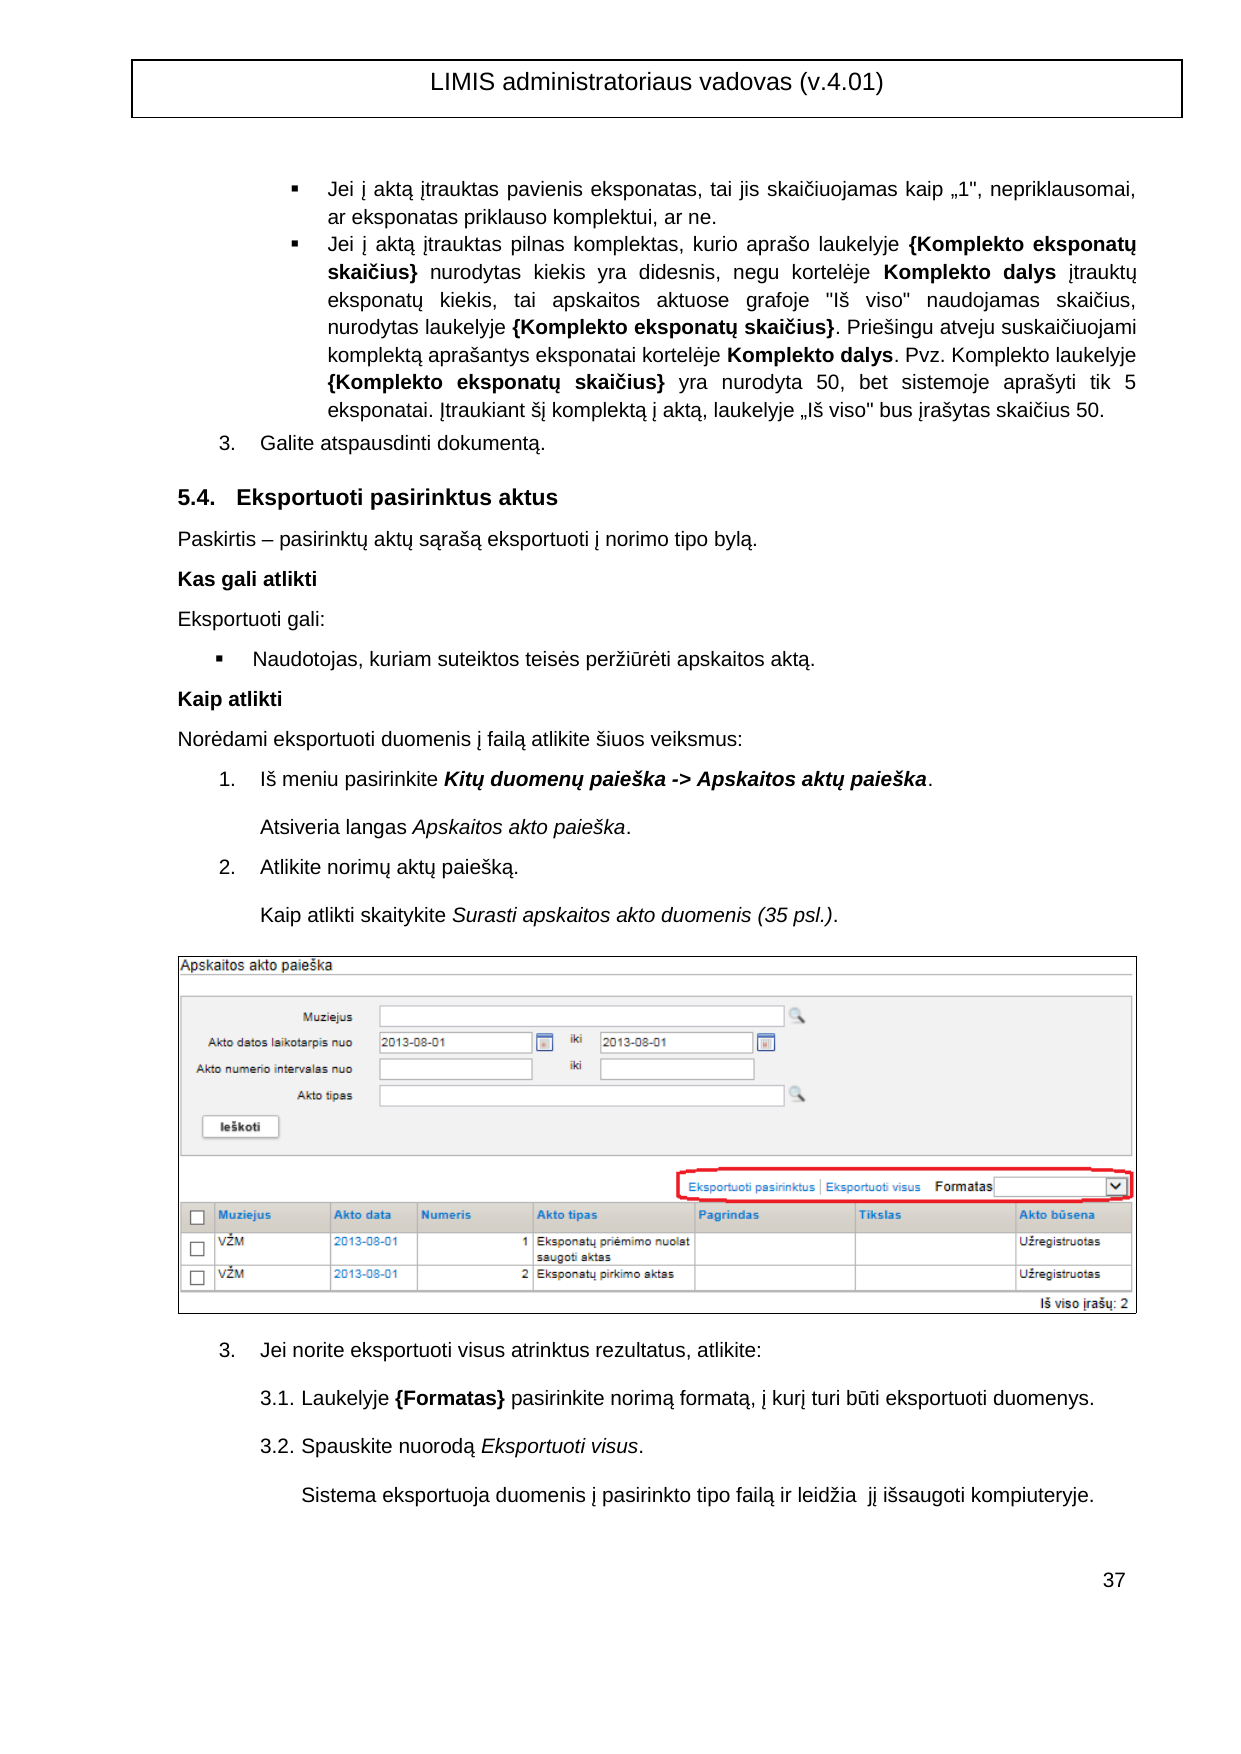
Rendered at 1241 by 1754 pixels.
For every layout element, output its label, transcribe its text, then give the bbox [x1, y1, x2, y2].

text Galite atspausdinti dokumentą. [218, 431, 1137, 455]
picture [179, 957, 1136, 1313]
text Norėdami eksportuoti duomenis į failą atlikite šiuos veiksmus: [177, 726, 1137, 750]
text Kaip atlikti skaitykite Surasti apskaitos akto duomenis (26 psl.). [260, 903, 1137, 927]
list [260, 1386, 1137, 1410]
list Iš meniu pasirinkite Kitų duomenų paieška -> Apskaitos aktų paieška. [218, 766, 1137, 790]
subtitle Kas gali atlikti [177, 566, 1137, 590]
text Atsiveria langas Apskaitos akto paieška. [260, 815, 1137, 839]
text Sistema eksportuoja duomenis į pasirinkto tipo failą ir leidžia jį išsaugoti kompiuteryje. [301, 1482, 1137, 1506]
text Paskirtis – pasirinktų aktų sąrašą eksportuoti į norimo tipo bylą. [177, 526, 1137, 550]
subtitle Kaip atlikti [177, 686, 1137, 710]
list Jei į aktą įtrauktas pavienis eksponatas, tai jis skaičiuojamas kaip „1", nepriklausomai, ar eksponatas priklauso komplektui, ar ne. [290, 177, 1137, 229]
text Jei norite eksportuoti visus atrinktus rezultatus, atlikite: [218, 1337, 1137, 1361]
list Spauskite nuorodą Eksportuoti visus. [260, 1434, 1137, 1458]
text Atlikite norimų aktų paiešką. [218, 855, 1137, 879]
subtitle Eksportuoti pasirinktus aktus [177, 484, 1137, 510]
text Eksportuoti gali: [177, 606, 1137, 630]
list Jei į aktą įtrauktas pilnas komplektas, kurio aprašo laukelyje {Komplekto eksponatų skaičius} nurodytas kiekis yra didesnis, negu kortelėje Komplekto dalys įtrauktų eksponatų kiekis, tai apskaitos aktuose grafoje "Iš viso" naudojamas skaičius, nurodytas laukelyje {Komplekto eksponatų skaičius}. Priešingu atveju suskaičiuojami komplektą aprašantys eksponatai kortelėje Komplekto dalys. Pvz. Komplekto laukelyje {Komplekto eksponatų skaičius} yra nurodyta 50, bet sistemoje aprašyti tik 5 eksponatai. Įtraukiant šį komplektą į aktą, laukelyje „Iš viso" bus įrašytas skaičius 50. [290, 232, 1137, 421]
text Naudotojas, kuriam suteiktos teisės peržiūrėti apskaitos aktą. [214, 646, 1137, 670]
